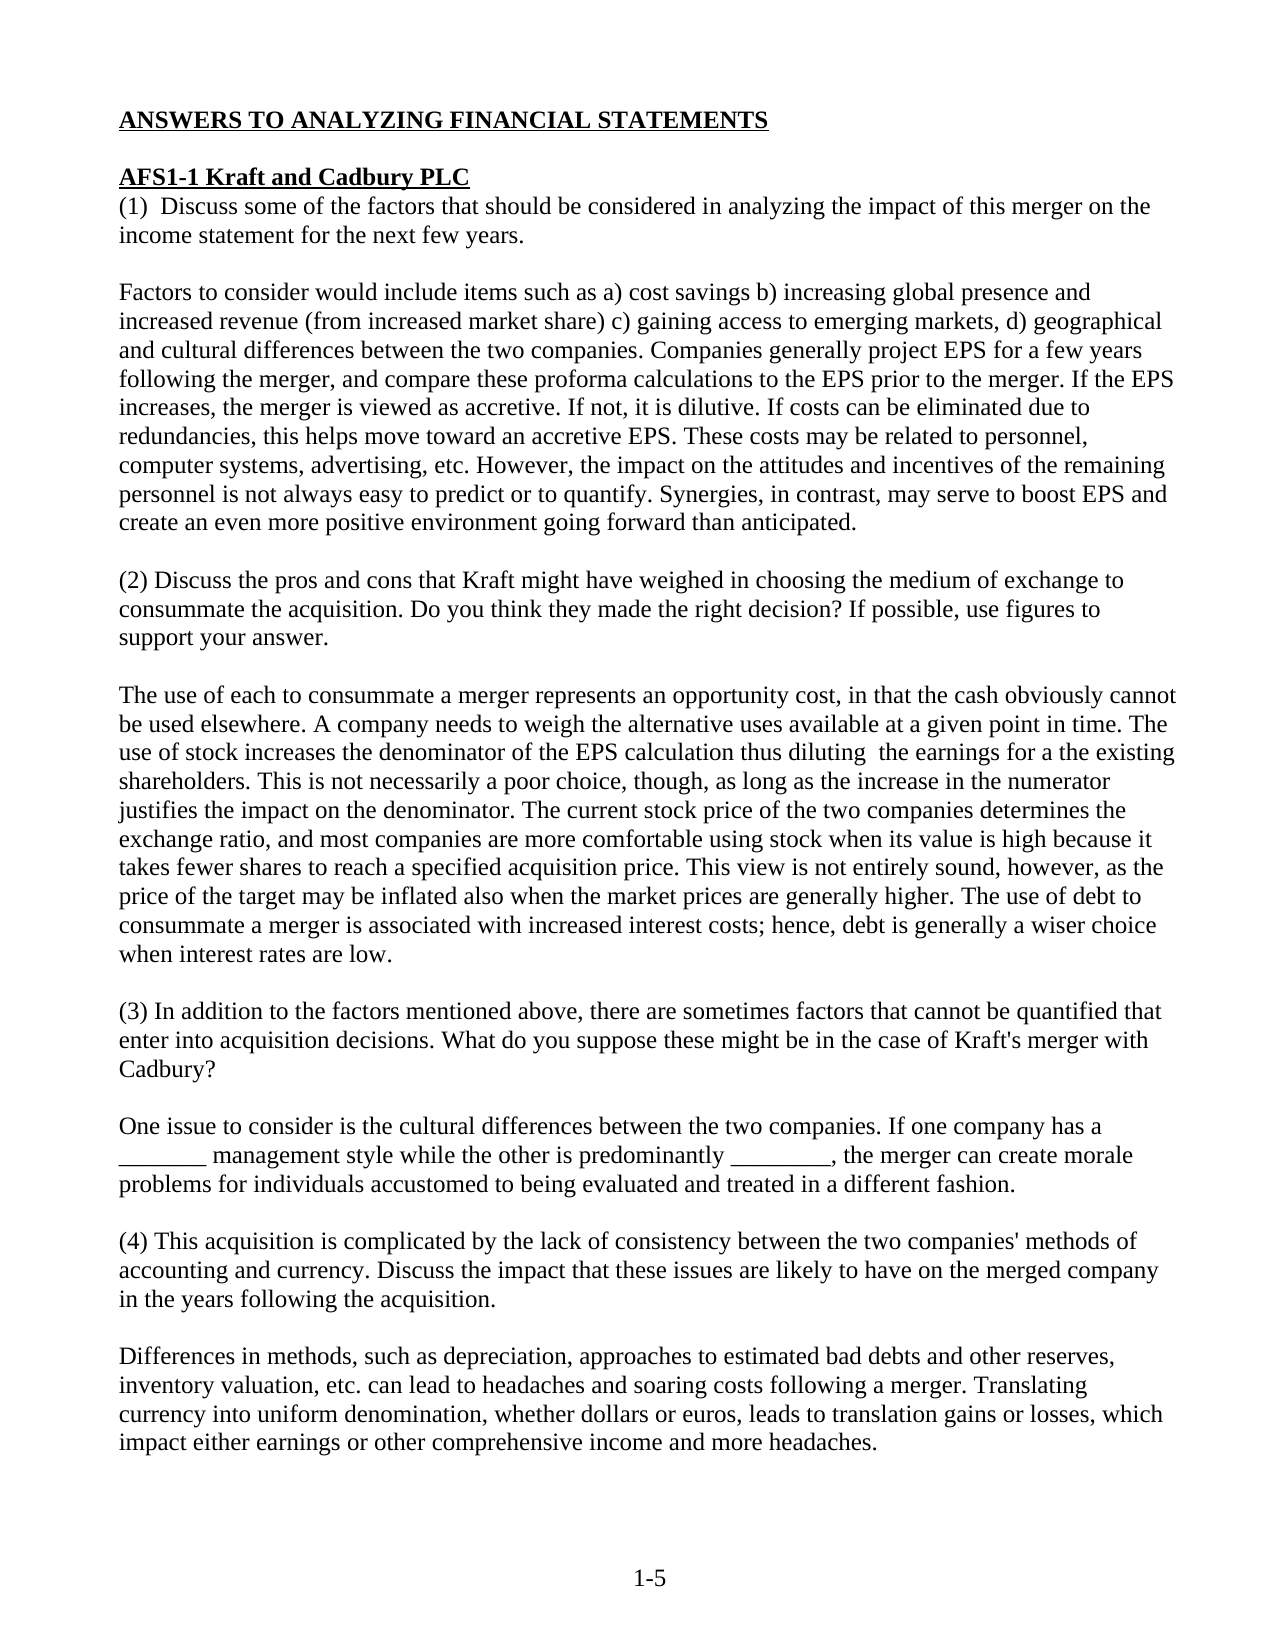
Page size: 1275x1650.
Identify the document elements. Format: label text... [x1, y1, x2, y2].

subtitle Factors to consider would include items such as a) cost savings b) increasing global presence and increased revenue (from increased market share) c) gaining access to emerging markets, d) geographical and cultural differences between the two companies. Companies generally project EPS for a few years following the merger, and compare these proforma calculations to the EPS prior to the merger. If the EPS increases, the merger is viewed as accretive. If not, it is dilutive. If costs can be eliminated due to redundancies, this helps move toward an accretive EPS. These costs may be related to personnel, computer systems, advertising, etc. However, the impact on the attitudes and incentives of the remaining personnel is not always easy to predict or to quantify. Synergies, in contrast, may serve to boost EPS and create an even more positive environment going forward than anticipated. [118, 277, 1181, 536]
subtitle (1) Discuss some of the factors that should be considered in analyzing the impact of this merger on the income statement for the next few years. [118, 191, 1181, 249]
text (2) Discuss the pros and cons that Kraft might have weighed in choosing the medium of exchange to consummate the acquisition. Do you think they made the right decision? If possible, use figures to support your answer. [118, 565, 1181, 651]
text One issue to consider is the cultural differences between the two companies. If one company has a _______ management style while the other is predominantly ________, the merger can create morale problems for individuals accustomed to being evaluated and treated in a different fashion. [118, 1111, 1181, 1197]
text (3) In addition to the factors mentioned above, there are sometimes factors that cannot be quantified that enter into acquisition decisions. What do you suppose these might be in the case of Kraft's merger with Cadbury? [118, 996, 1181, 1082]
text Differences in methods, such as depreciation, approaches to estimated bad debts and other reserves, inventory valuation, etc. can lead to headaches and soaring costs following a merger. Translating currency into uniform denomination, whether dollars or euros, leads to translation gains or losses, which impact either earnings or other comprehensive income and more headaches. [118, 1341, 1181, 1456]
text (4) This acquisition is complicated by the lack of consistency between the two companies' methods of accounting and currency. Discuss the impact that these issues are likely to have on the merged company in the years following the acquisition. [118, 1226, 1181, 1312]
subtitle AFS1-1 Kraft and Cadbury PLC [118, 162, 1181, 191]
subtitle ANSWERS TO ANALYZING FINANCIAL STATEMENTS [118, 105, 1181, 134]
text The use of each to consummate a merger represents an opportunity cost, in that the cash obviously cannot be used elsewhere. A company needs to weigh the alternative uses available at a given point in time. The use of stock increases the denominator of the EPS calculation thus diluting the earnings for a the existing shareholders. This is not necessarily a poor choice, though, as long as the increase in the numerator justifies the impact on the denominator. The current stock price of the two companies determines the exchange ratio, and most companies are more comfortable using stock when its value is high because it takes fewer shares to reach a specified acquisition price. This view is not entirely sound, however, as the price of the target may be inflated also when the market prices are generally higher. The use of debt to consummate a merger is associated with increased interest costs; hence, debt is generally a wiser choice when interest rates are low. [118, 680, 1181, 967]
